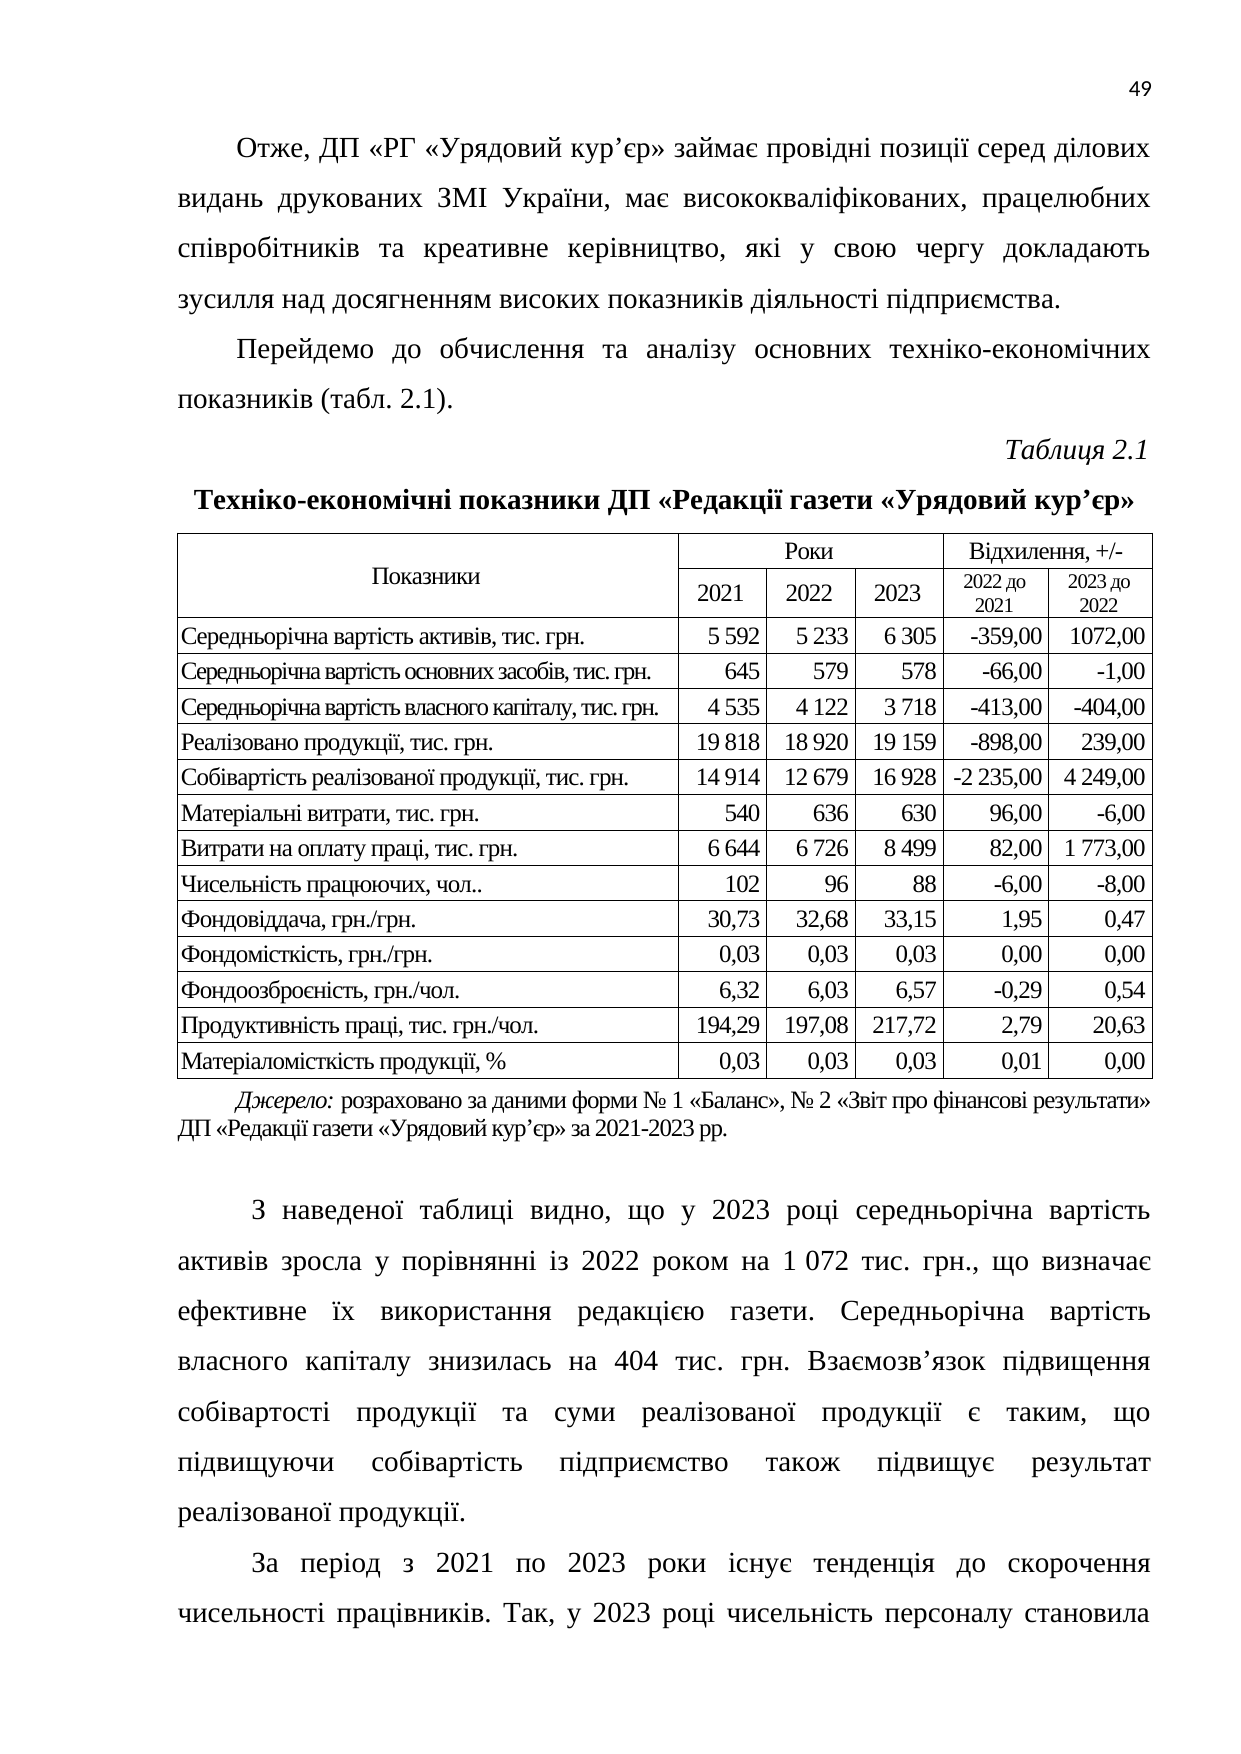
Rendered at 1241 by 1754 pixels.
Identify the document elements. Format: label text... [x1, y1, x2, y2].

table_cell 18 920 [767, 724, 855, 759]
table_cell -8,00 [1049, 866, 1152, 900]
table_cell 6,03 [767, 972, 855, 1007]
table_cell 4 122 [767, 689, 855, 723]
table_cell 1,95 [944, 901, 1048, 936]
table_cell 0,03 [767, 1043, 855, 1077]
table_cell Середньорічна вартість основних засобів, тис. грн. [178, 654, 678, 688]
table_cell 8 499 [856, 831, 943, 865]
table_cell 32,68 [767, 901, 855, 936]
table_cell 5 592 [679, 618, 766, 652]
table_cell 2023 до 2022 [1049, 569, 1152, 617]
table_cell -0,29 [944, 972, 1048, 1007]
table_cell 0,03 [679, 1043, 766, 1077]
table_cell 0,01 [944, 1043, 1048, 1077]
table_cell 0,03 [856, 937, 943, 971]
table_cell 239,00 [1049, 724, 1152, 759]
table_header Роки [679, 534, 943, 568]
list З наведеної таблиці видно, що у 2023 році середньорічна вартість активів зросла у порівнянні із 2022 роком на 1 072 тис. грн., що визначає ефективне їх використання редакцією газети. Середньорічна вартість власного капіталу знизилась на 404 тис. грн. Взаємозв’язок підвищення собівартості продукції та суми реалізованої продукції є таким, що підвищуючи собівартість підприємство також підвищує результат реалізованої продукції. [177, 1192, 1152, 1528]
table_cell Продуктивність праці, тис. грн./чол. [178, 1008, 678, 1042]
table_cell 0,00 [944, 937, 1048, 971]
table_cell 19 818 [679, 724, 766, 759]
table_cell -66,00 [944, 654, 1048, 688]
table_cell -413,00 [944, 689, 1048, 723]
table_cell Матеріаломісткість продукції, % [178, 1043, 678, 1077]
table_cell 3 718 [856, 689, 943, 723]
table_cell 0,54 [1049, 972, 1152, 1007]
table_cell Середньорічна вартість активів, тис. грн. [178, 618, 678, 652]
text Отже, ДП «РГ «Урядовий кур’єр» займає провідні позиції серед ділових видань друкованих ЗМІ України, має висококваліфікованих, працелюбних співробітників та креативне керівництво, які у свою чергу докладають зусилля над досягненням високих показників діяльності підприємства. [177, 130, 1152, 314]
table_cell 5 233 [767, 618, 855, 652]
table_cell 6,32 [679, 972, 766, 1007]
text Таблиця 2.1 [177, 432, 1152, 465]
table_cell 6 305 [856, 618, 943, 652]
table_cell 19 159 [856, 724, 943, 759]
table_header Показники [178, 534, 678, 617]
table_cell 82,00 [944, 831, 1048, 865]
table_cell 645 [679, 654, 766, 688]
table_cell 6 726 [767, 831, 855, 865]
table_cell Фондовіддача, грн./грн. [178, 901, 678, 936]
table_cell -6,00 [944, 866, 1048, 900]
table_cell 579 [767, 654, 855, 688]
table_cell 0,03 [767, 937, 855, 971]
table_header Відхилення, +/- [944, 534, 1152, 568]
table_cell 12 679 [767, 760, 855, 794]
table_cell 2022 [767, 569, 855, 617]
table_cell -1,00 [1049, 654, 1152, 688]
table_cell 578 [856, 654, 943, 688]
table_cell 96,00 [944, 795, 1048, 829]
table_cell 6,57 [856, 972, 943, 1007]
table_cell 4 535 [679, 689, 766, 723]
table_cell 2022 до 2021 [944, 569, 1048, 617]
table_cell -6,00 [1049, 795, 1152, 829]
table_cell 102 [679, 866, 766, 900]
table_cell -359,00 [944, 618, 1048, 652]
table_cell 0,00 [1049, 937, 1152, 971]
table_cell 1 773,00 [1049, 831, 1152, 865]
table_cell 0,00 [1049, 1043, 1152, 1077]
table_cell Фондоозброєність, грн./чол. [178, 972, 678, 1007]
table_cell 0,47 [1049, 901, 1152, 936]
table_cell 194,29 [679, 1008, 766, 1042]
table_cell 96 [767, 866, 855, 900]
table_cell -404,00 [1049, 689, 1152, 723]
table_cell 217,72 [856, 1008, 943, 1042]
text Перейдемо до обчислення та аналізу основних техніко-економічних показників (табл. 2.1). [177, 331, 1152, 415]
table_cell 1072,00 [1049, 618, 1152, 652]
table_cell 636 [767, 795, 855, 829]
table_cell 88 [856, 866, 943, 900]
table_cell 20,63 [1049, 1008, 1152, 1042]
list Джерело: розраховано за даними форми № 1 «Баланс», № 2 «Звіт про фінансові результати» ДП «Редакції газети «Урядовий кур’єр» за 2021-2023 рр. [177, 1085, 1152, 1142]
table_cell 197,08 [767, 1008, 855, 1042]
table_cell 2,79 [944, 1008, 1048, 1042]
table_cell 30,73 [679, 901, 766, 936]
table_cell Собівартість реалізованої продукції, тис. грн. [178, 760, 678, 794]
table_cell 14 914 [679, 760, 766, 794]
table_cell Середньорічна вартість власного капіталу, тис. грн. [178, 689, 678, 723]
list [177, 1545, 1152, 1628]
table_cell Чисельність працюючих, чол.. [178, 866, 678, 900]
table_cell 6 644 [679, 831, 766, 865]
table_cell -2 235,00 [944, 760, 1048, 794]
table_cell 0,03 [679, 937, 766, 971]
table_cell Витрати на оплату праці, тис. грн. [178, 831, 678, 865]
table_cell -898,00 [944, 724, 1048, 759]
table_cell 4 249,00 [1049, 760, 1152, 794]
table_cell 16 928 [856, 760, 943, 794]
table_cell 33,15 [856, 901, 943, 936]
table_cell Реалізовано продукції, тис. грн. [178, 724, 678, 759]
table_cell Фондомісткість, грн./грн. [178, 937, 678, 971]
table_cell 630 [856, 795, 943, 829]
table_cell 2021 [679, 569, 766, 617]
table_cell 2023 [856, 569, 943, 617]
text Техніко-економічні показники ДП «Редакції газети «Урядовий кур’єр» [177, 482, 1152, 516]
table_cell 0,03 [856, 1043, 943, 1077]
table_cell 540 [679, 795, 766, 829]
table_cell Матеріальні витрати, тис. грн. [178, 795, 678, 829]
